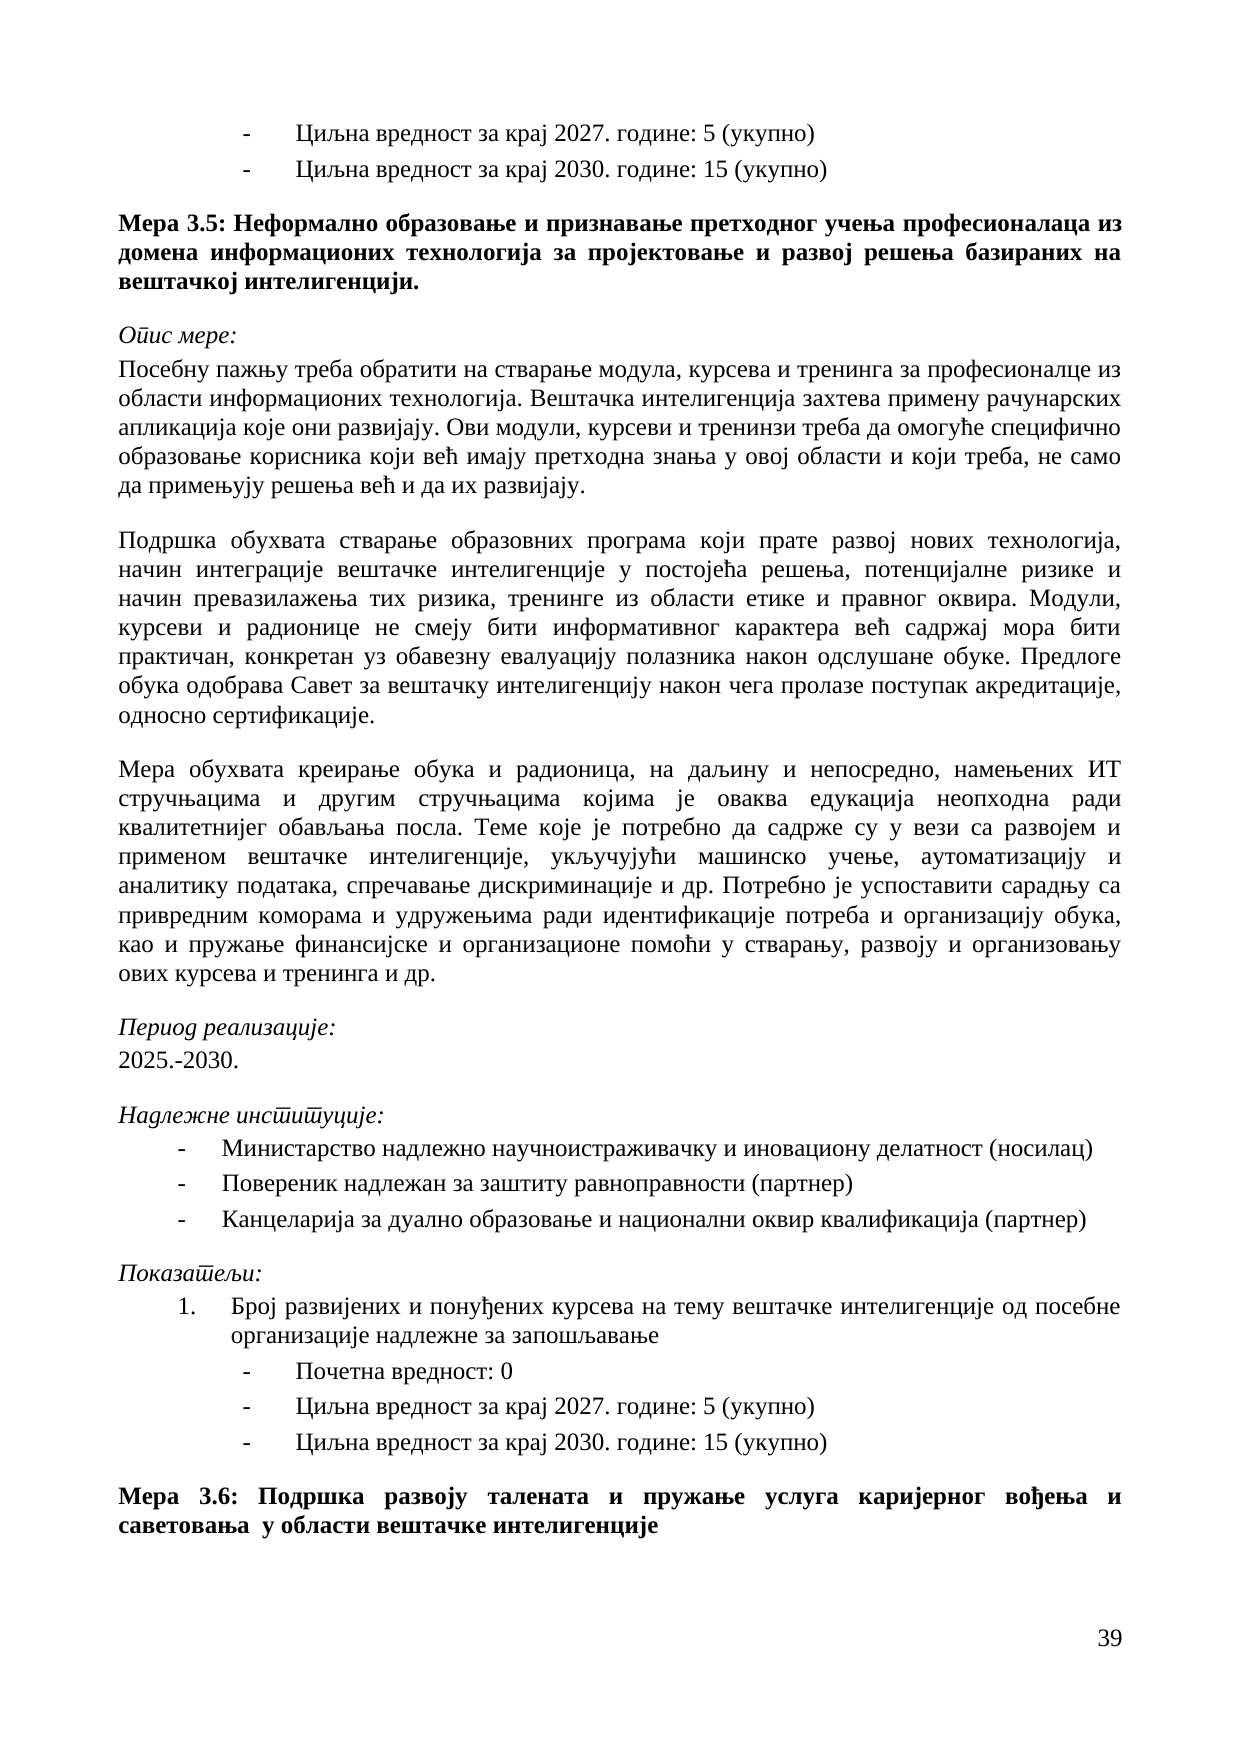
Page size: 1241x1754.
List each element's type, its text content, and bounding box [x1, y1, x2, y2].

text Мера обухвата креирање обука и радионица, на даљину и непосредно, намењених ИТ стручњацима и другим стручњацима којима је оваква едукација неопходна ради квалитетнијег обављања посла. Теме које је потребно да садрже су у вези са развојем и применом вештачке интелигенције, укључујући машинско учење, аутоматизацију и аналитику података, спречавање дискриминације и др. Потребно је успоставити сарадњу са привредним коморама и удружењима ради идентификације потреба и организацију обука, као и пружање финансијске и организационе помоћи у стварању, развоју и организовању ових курсева и тренинга и др. [118, 753, 1122, 987]
text Посебну пажњу треба обратити на стварање модула, курсева и тренинга за професионалце из области информационих технологија. Вештачка интелигенција захтева примену рачунарских апликација које они развијају. Ови модули, курсеви и тренинзи треба да омогуће специфично образовање корисника који већ имају претходна знања у овој области и који треба, не само да примењују решења већ и да их развијају. [118, 353, 1122, 499]
list Почетна вредност: 0 [242, 1356, 1122, 1385]
subtitle Мера 3.6: Подршка развоју талената и пружање услуга каријерног вођења и саветовања у области вештачке интелигенције [118, 1481, 1122, 1539]
list Канцеларија за дуално образовање и национални оквир квалификација (партнер) [177, 1203, 1122, 1233]
text Подршка обухвата стварање образовних програма који прате развој нових технологија, начин интеграције вештачке интелигенције у постојећа решења, потенцијалне ризике и начин превазилажења тих ризика, тренинге из области етике и правног оквира. Модули, курсеви и радионице не смеју бити информативног карактера већ садржај мора бити практичан, конкретан уз обавезну евалуацију полазника након одслушане обуке. Предлоге обука одобрава Савет за вештачку интелигенцију након чега пролазе поступак акредитације, односно сертификације. [118, 524, 1122, 728]
subtitle Опис мере: [118, 320, 1122, 349]
list Повереник надлежан за заштиту равноправности (партнер) [177, 1168, 1122, 1197]
list Број развијених и понуђених курсева на тему вештачке интелигенције од посебне организације надлежне за запошљавање [177, 1291, 1122, 1349]
list Циљна вредност за крај 2030. године: 15 (укупно) [242, 153, 1122, 183]
subtitle Период реализације: [118, 1012, 1122, 1041]
list Циљна вредност за крај 2027. године: 5 (укупно) [242, 118, 1122, 147]
subtitle Мера 3.5: Неформално образовање и признавање претходног учења професионалаца из домена информационих технологија за пројектовање и развој решења базираних на вештачкој интелигенцији. [118, 208, 1122, 295]
list Циљна вредност за крај 2030. године: 15 (укупно) [242, 1426, 1122, 1456]
subtitle Показатељи: [118, 1258, 1122, 1287]
text 2025.-2030. [118, 1045, 1122, 1074]
subtitle Надлежне институције: [118, 1099, 1122, 1128]
list Циљна вредност за крај 2027. године: 5 (укупно) [242, 1391, 1122, 1420]
list Министарство надлежно научноистраживачку и иновациону делатност (носилац) [177, 1133, 1122, 1162]
